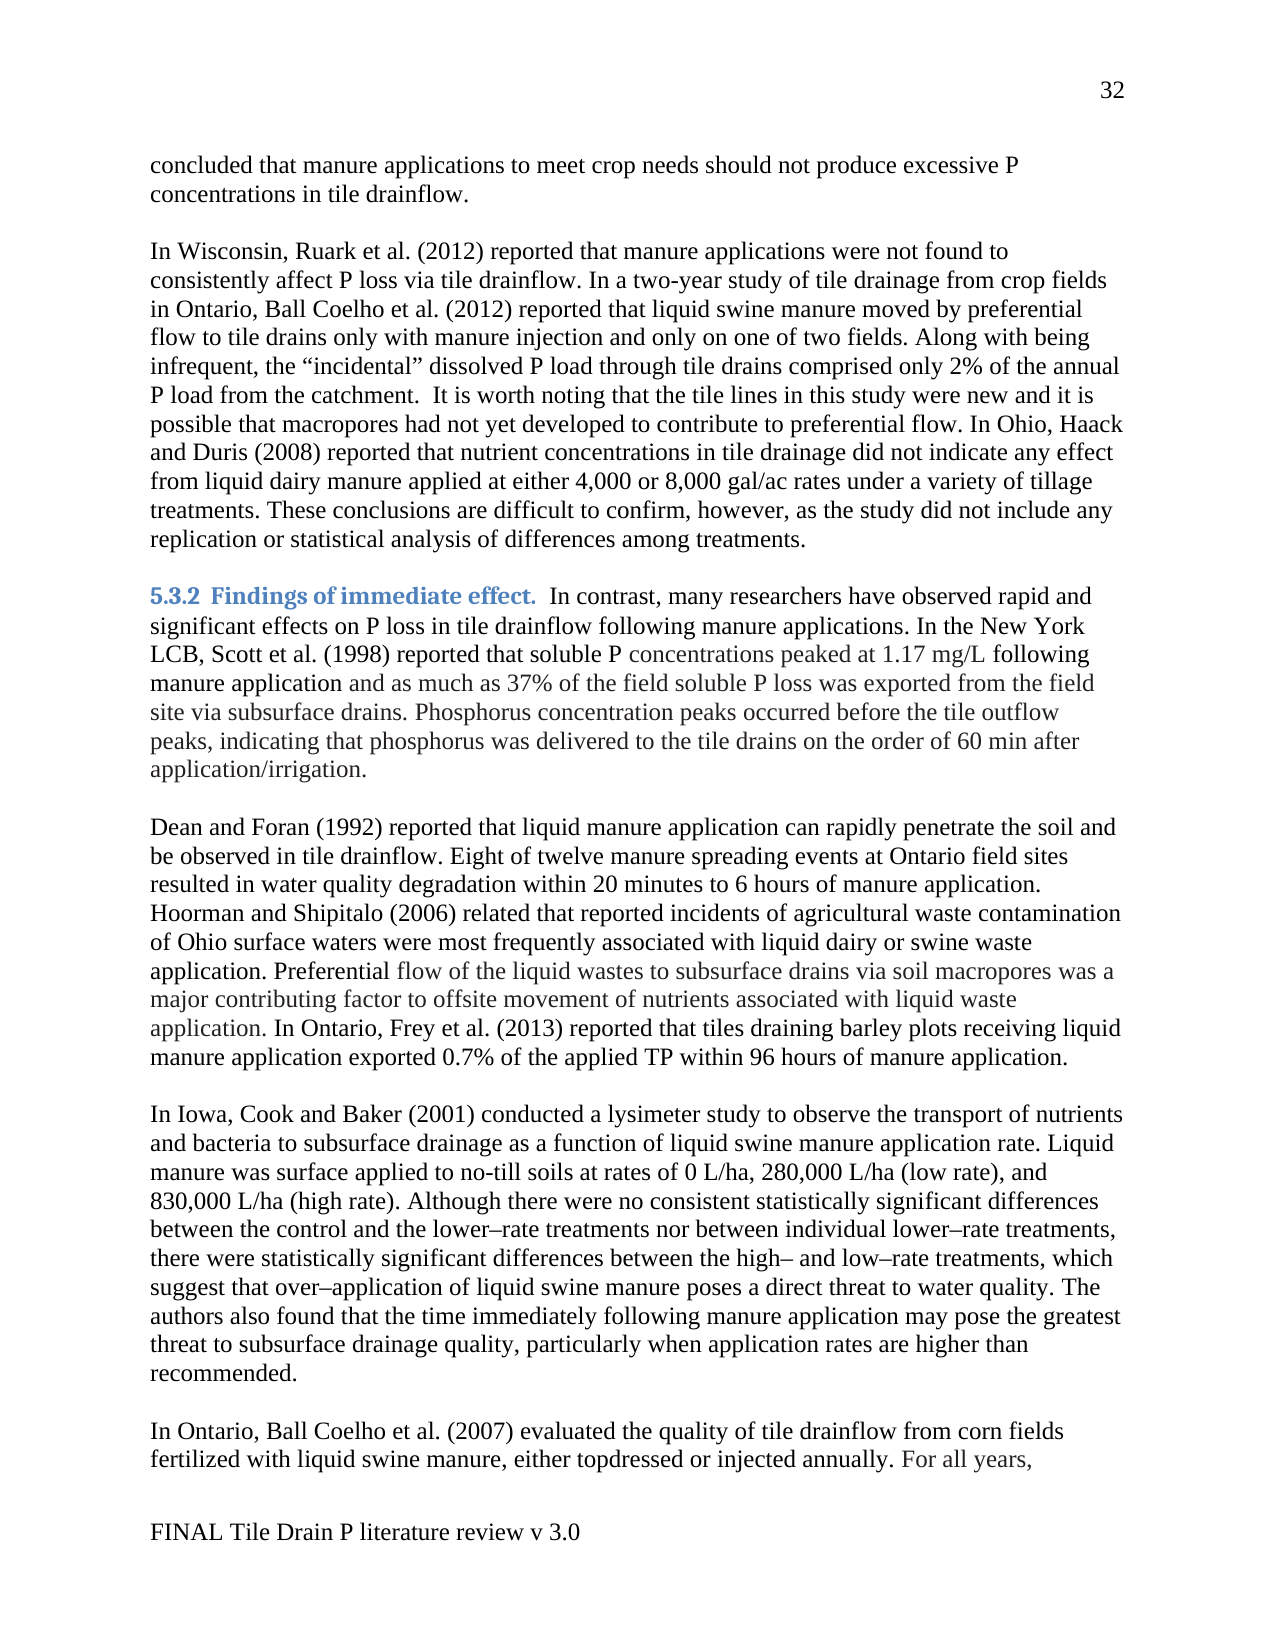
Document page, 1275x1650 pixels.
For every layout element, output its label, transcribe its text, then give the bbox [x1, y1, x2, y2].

text 5.3.2 Findings of immediate effect. In contrast, many researchers have observed rapid and significant effects on P loss in tile drainflow following manure applications. In the New York LCB, Scott et al. (1998) reported that soluble P concentrations peaked at 1.17 mg/L following manure application and as much as 37% of the field soluble P loss was exported from the field site via subsurface drains. Phosphorus concentration peaks occurred before the tile outflow peaks, indicating that phosphorus was delivered to the tile drains on the order of 60 min after application/irrigation. [150, 581, 1125, 783]
text In Iowa, Cook and Baker (2001) conducted a lysimeter study to observe the transport of nutrients and bacteria to subsurface drainage as a function of liquid swine manure application rate. Liquid manure was surface applied to no-till soils at rates of 0 L/ha, 280,000 L/ha (low rate), and 830,000 L/ha (high rate). Although there were no consistent statistically significant differences between the control and the lower–rate treatments nor between individual lower–rate treatments, there were statistically significant differences between the high– and low–rate treatments, which suggest that over–application of liquid swine manure poses a direct threat to water quality. The authors also found that the time immediately following manure application may pose the greatest threat to subsurface drainage quality, particularly when application rates are higher than recommended. [150, 1099, 1125, 1387]
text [150, 150, 1125, 207]
text In Wisconsin, Ruark et al. (2012) reported that manure applications were not found to consistently affect P loss via tile drainflow. In a two-year study of tile drainage from crop fields in Ontario, Ball Coelho et al. (2012) reported that liquid swine manure moved by preferential flow to tile drains only with manure injection and only on one of two fields. Along with being infrequent, the “incidental” dissolved P load through tile drains comprised only 2% of the annual P load from the catchment. It is worth noting that the tile lines in this study were new and it is possible that macropores had not yet developed to contribute to preferential flow. In Ohio, Haack and Duris (2008) reported that nutrient concentrations in tile drainage did not indicate any effect from liquid dairy manure applied at either 4,000 or 8,000 gal/ac rates under a variety of tillage treatments. These conclusions are difficult to confirm, however, as the study did not include any replication or statistical analysis of differences among treatments. [150, 236, 1125, 552]
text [150, 1416, 1125, 1473]
text Dean and Foran (1992) reported that liquid manure application can rapidly penetrate the soil and be observed in tile drainflow. Eight of twelve manure spreading events at Ontario field sites resulted in water quality degradation within 20 minutes to 6 hours of manure application. Hoorman and Shipitalo (2006) related that reported incidents of agricultural waste contamination of Ohio surface waters were most frequently associated with liquid dairy or swine waste application. Preferential flow of the liquid wastes to subsurface drains via soil macropores was a major contributing factor to offsite movement of nutrients associated with liquid waste application. In Ontario, Frey et al. (2013) reported that tiles draining barley plots receiving liquid manure application exported 0.7% of the applied TP within 96 hours of manure application. [150, 812, 1125, 1071]
